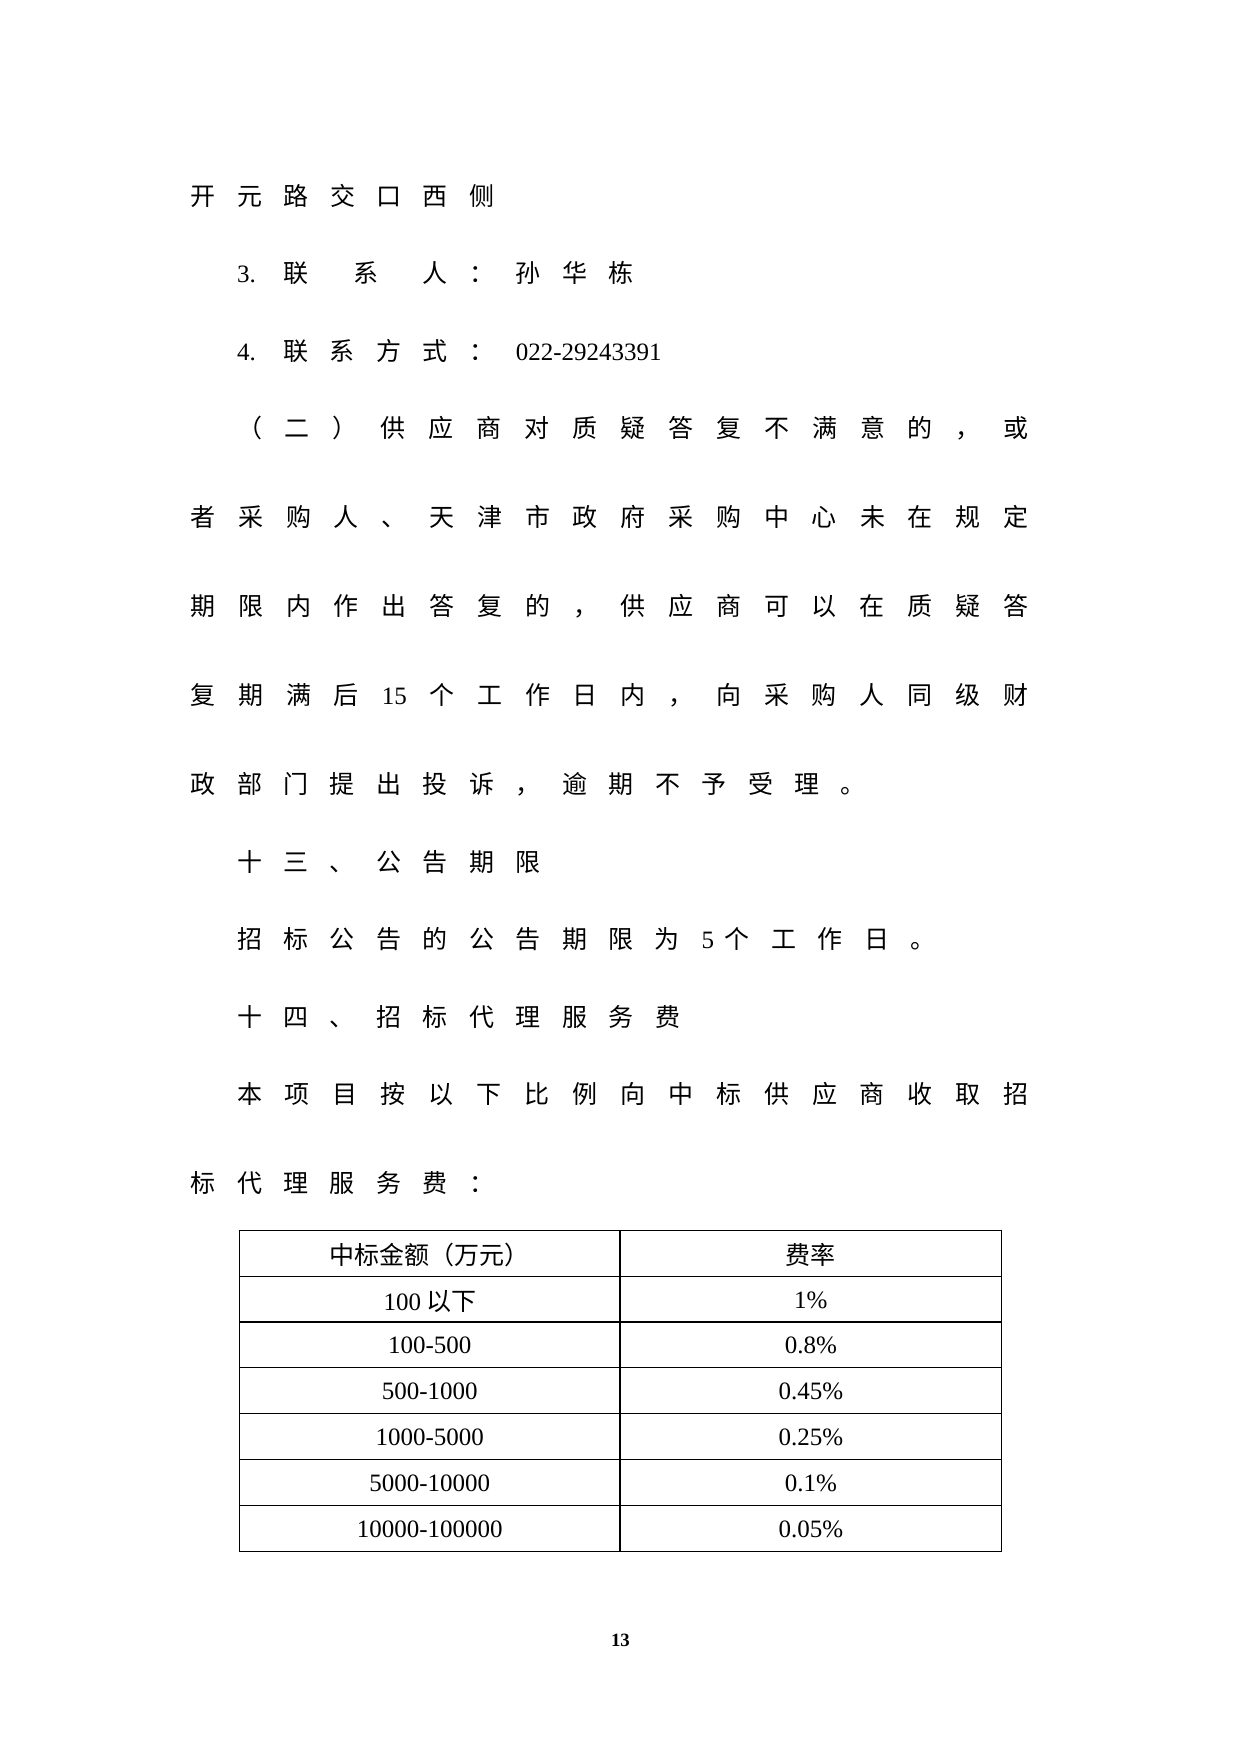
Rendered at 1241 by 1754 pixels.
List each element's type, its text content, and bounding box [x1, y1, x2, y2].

table_cell 0.05% [621, 1506, 1001, 1551]
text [190, 164, 1050, 224]
table_cell 5000-10000 [240, 1460, 619, 1505]
text 本项目按以下比例向中标供应商收取招标代理服务费： [190, 1063, 1050, 1212]
table_cell 0.1% [621, 1460, 1001, 1505]
table_header 中标金额（万元） [240, 1231, 619, 1276]
table_cell 1000-5000 [240, 1414, 619, 1459]
table_cell 0.45% [621, 1368, 1001, 1413]
text （二）供应商对质疑答复不满意的，或者采购人、天津市政府采购中心未在规定期限内作出答复的，供应商可以在质疑答复期满后15个工作日内，向采购人同级财政部门提出投诉，逾期不予受理。 [190, 397, 1050, 813]
table_cell 1% [621, 1277, 1001, 1321]
table_header 费率 [621, 1231, 1001, 1276]
text 十四、招标代理服务费 [190, 986, 1050, 1045]
text 4. 联系方式：022-29243391 [190, 319, 1050, 379]
text 招标公告的公告期限为5个工作日。 [190, 908, 1050, 968]
table_cell 100以下 [240, 1277, 619, 1321]
text 3. 联 系 人：孙华栋 [190, 242, 1050, 301]
table_cell 10000-100000 [240, 1506, 619, 1551]
table_cell 100-500 [240, 1323, 619, 1367]
table_cell 0.25% [621, 1414, 1001, 1459]
table_cell 0.8% [621, 1323, 1001, 1367]
table_cell 500-1000 [240, 1368, 619, 1413]
text 十三、公告期限 [190, 831, 1050, 890]
